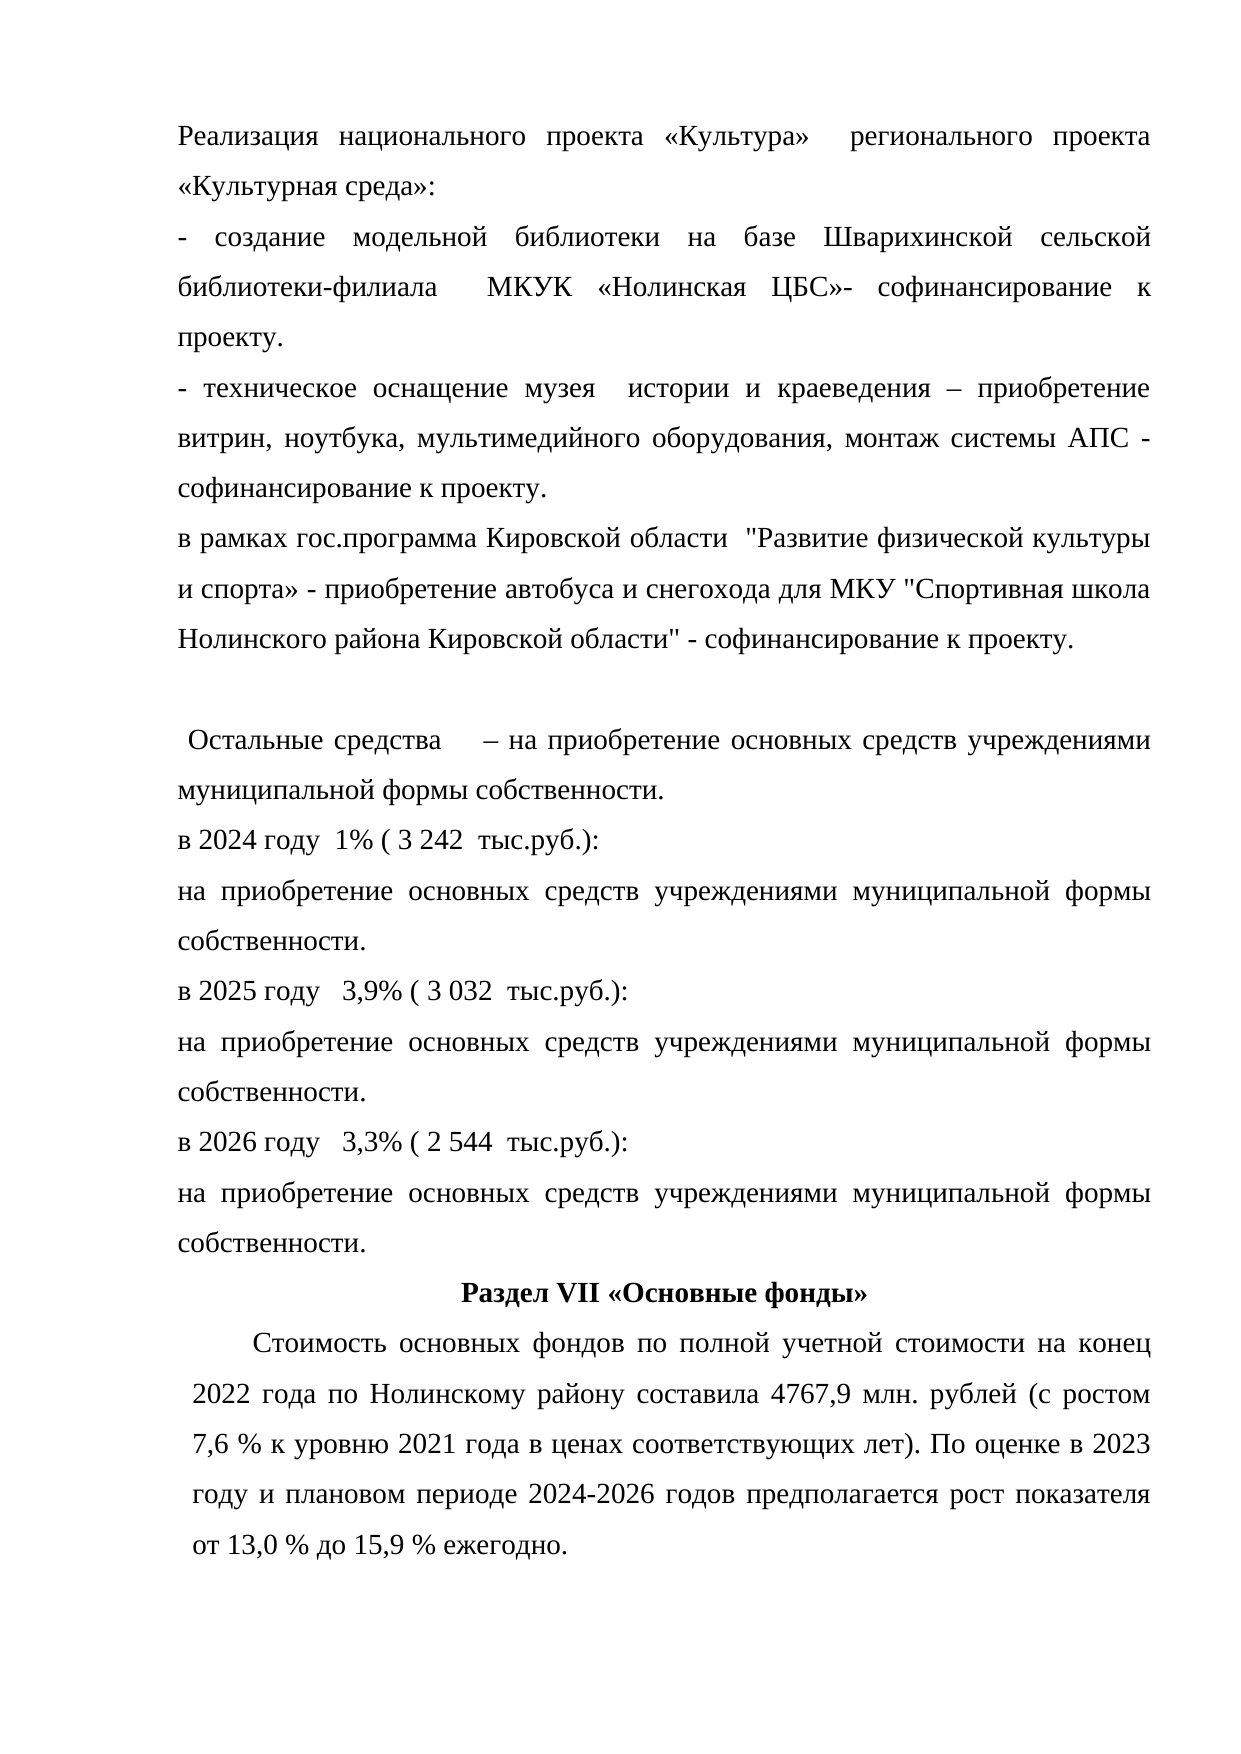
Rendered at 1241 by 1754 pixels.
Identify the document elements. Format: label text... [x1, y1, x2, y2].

text Реализация национального проекта «Культура» регионального проекта «Культурная среда»: [177, 118, 1152, 202]
text - техническое оснащение музея истории и краеведения – приобретение витрин, ноутбука, мультимедийного оборудования, монтаж системы АПС - софинансирование к проекту. [177, 370, 1152, 504]
text Стоимость основных фондов по полной учетной стоимости на конец 2022 года по Нолинскому району составила 4767,9 млн. рублей (с ростом 7,6 % к уровню 2021 года в ценах соответствующих лет). По оценке в 2023 году и плановом периоде 2024-2026 годов предполагается рост показателя от 13,0 % до 15,9 % ежегодно. [192, 1326, 1152, 1560]
text на приобретение основных средств учреждениями муниципальной формы собственности. [177, 873, 1152, 957]
text в рамках гос.программа Кировской области "Развитие физической культуры и спорта» - приобретение автобуса и снегохода для МКУ "Спортивная школа Нолинского района Кировской области" - софинансирование к проекту. [177, 521, 1152, 655]
text Остальные средства – на приобретение основных средств учреждениями муниципальной формы собственности. [177, 722, 1152, 806]
text в 2025 году 3,9% ( 3 032 тыс.руб.): [177, 973, 1152, 1007]
text на приобретение основных средств учреждениями муниципальной формы собственности. [177, 1024, 1152, 1108]
text на приобретение основных средств учреждениями муниципальной формы собственности. [177, 1175, 1152, 1258]
text в 2026 году 3,3% ( 2 544 тыс.руб.): [177, 1124, 1152, 1158]
text Раздел VII «Основные фонды» [177, 1275, 1152, 1309]
text - создание модельной библиотеки на базе Шварихинской сельской библиотеки-филиала МКУК «Нолинская ЦБС»- софинансирование к проекту. [177, 219, 1152, 353]
text в 2024 году 1% ( 3 242 тыс.руб.): [177, 822, 1152, 856]
